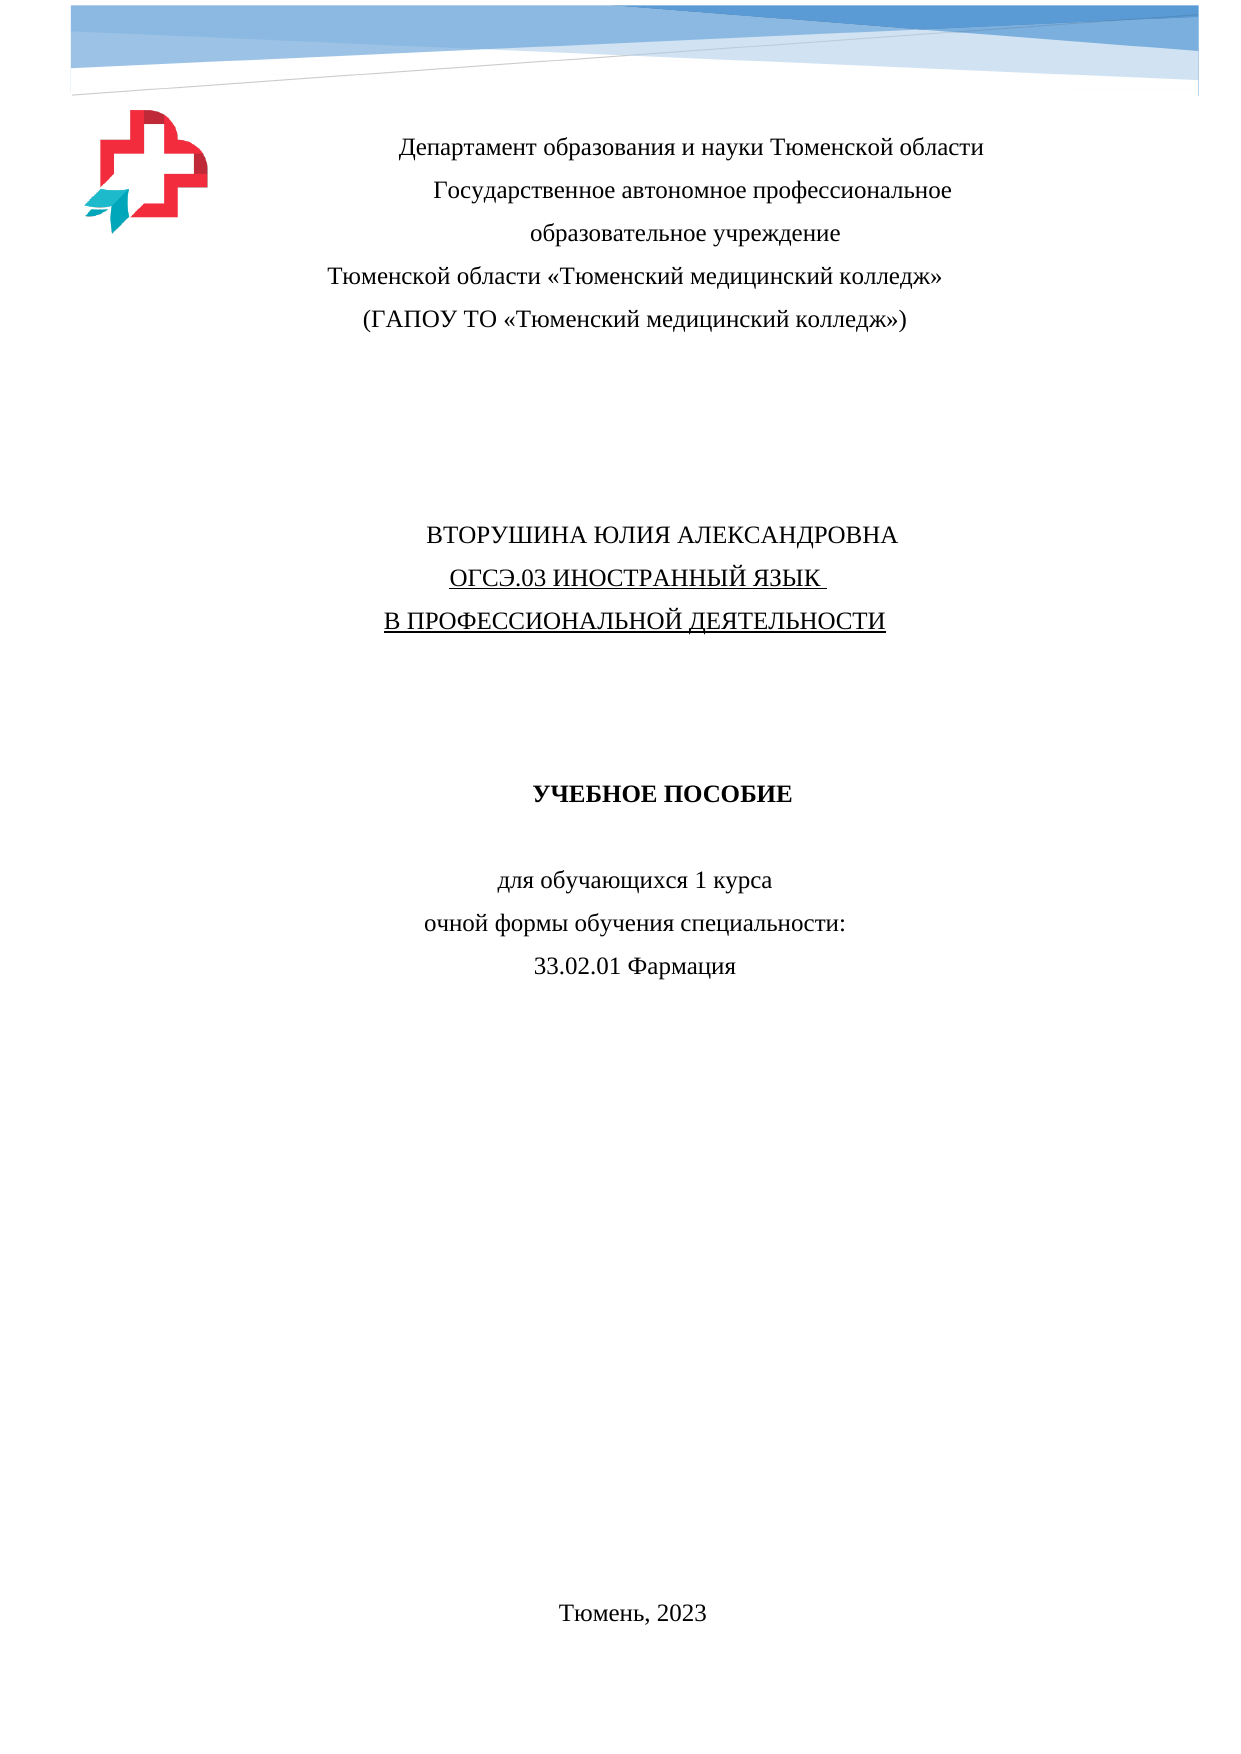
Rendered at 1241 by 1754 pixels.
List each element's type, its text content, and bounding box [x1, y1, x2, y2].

picture [70, 5, 1199, 238]
text 33.02.01 Фармация [118, 951, 1152, 980]
text Тюмень, 2023 [118, 1598, 1147, 1627]
